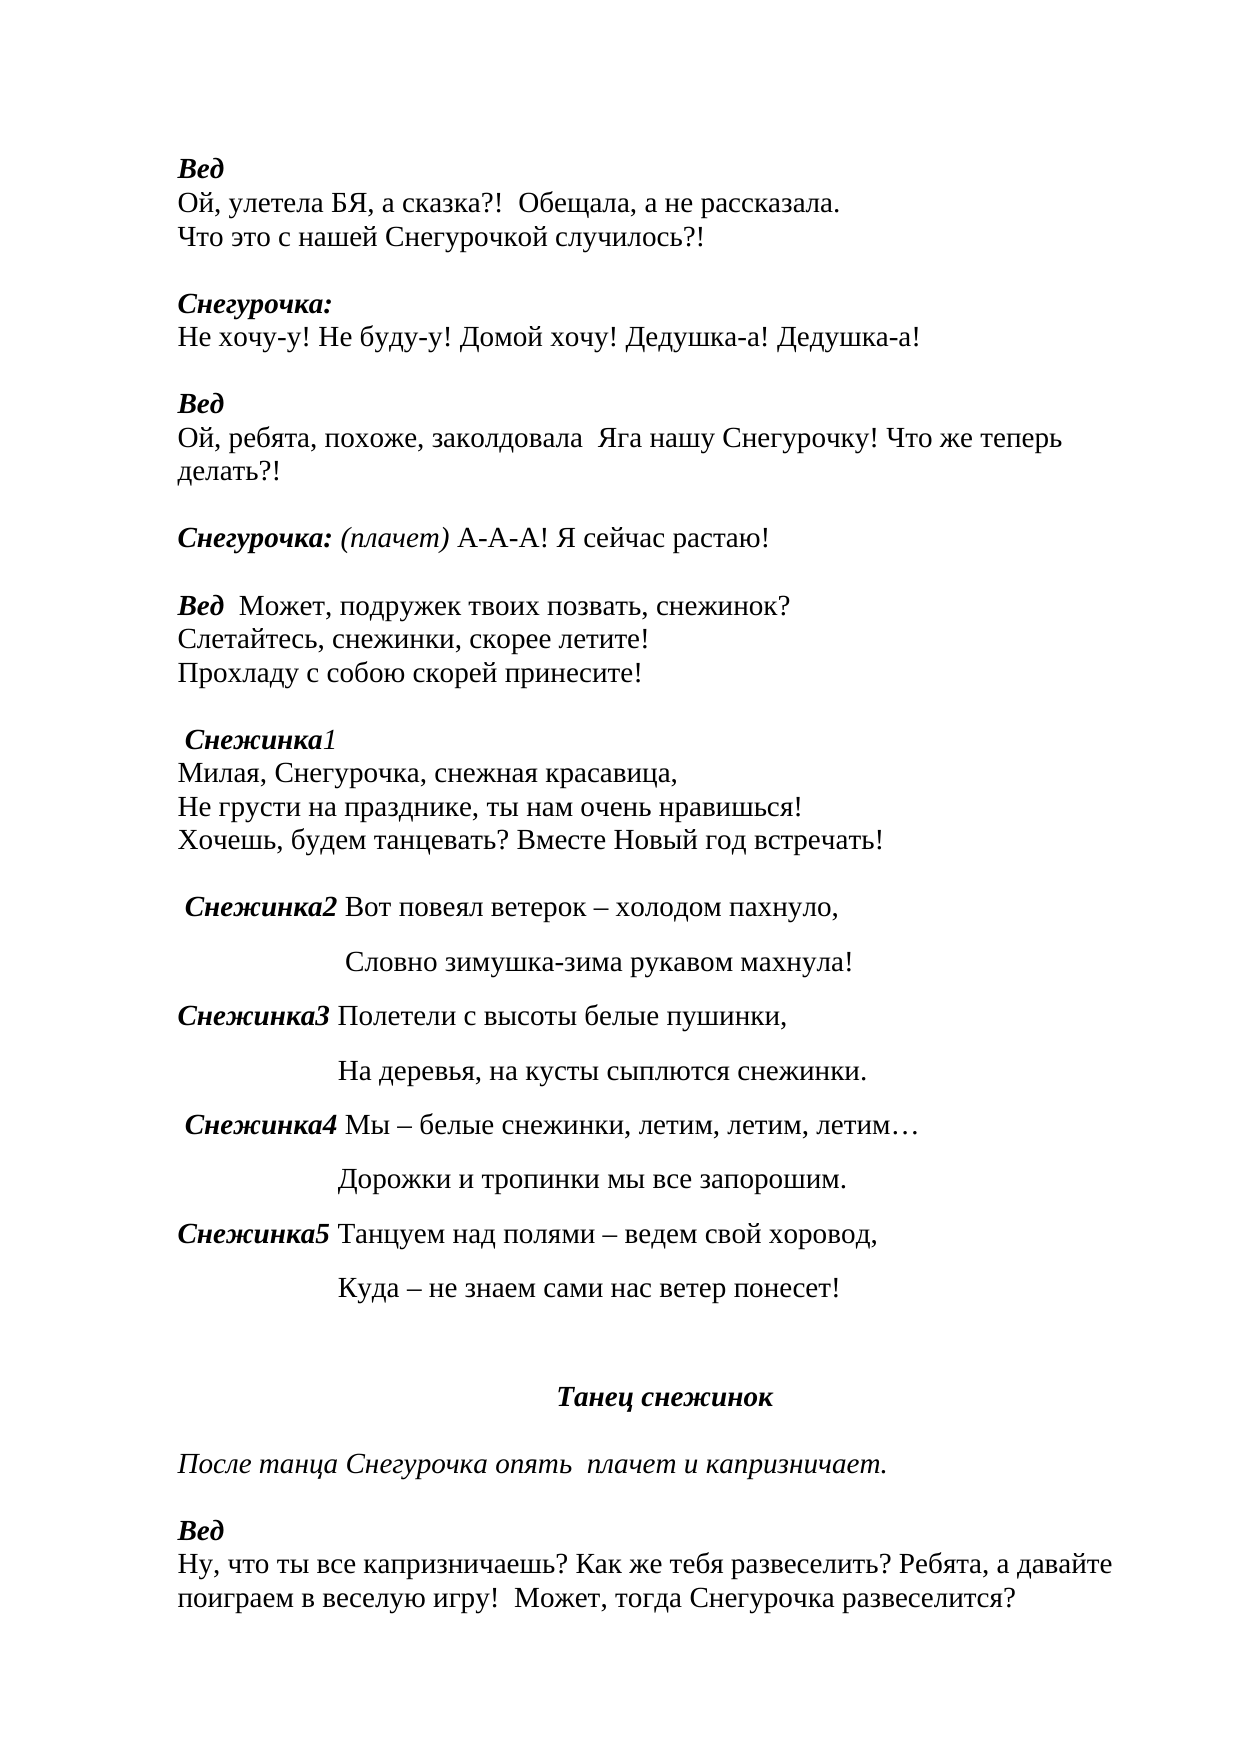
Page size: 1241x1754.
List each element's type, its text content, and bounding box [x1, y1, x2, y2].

text Вед [177, 386, 1152, 420]
text Снежинка2 Вот повеял ветерок – холодом пахнуло, [177, 889, 1152, 923]
text Ой, ребята, похоже, заколдовала Яга нашу Снегурочку! Что же теперь делать?! [177, 420, 1152, 487]
text Куда – не знаем сами нас ветер понесет! [177, 1270, 1152, 1304]
text Снегурочка: (плачет) А-А-А! Я сейчас растаю! [177, 521, 1152, 554]
text Милая, Снегурочка, снежная красавица, [177, 755, 1152, 789]
text Снежинка1 [177, 722, 1152, 755]
text Не грусти на празднике, ты нам очень нравишься! [177, 789, 1152, 822]
text Снегурочка: [177, 286, 1152, 319]
text Дорожки и тропинки мы все запорошим. [177, 1161, 1152, 1195]
text Снежинка3 Полетели с высоты белые пушинки, [177, 998, 1152, 1032]
text Словно зимушка-зима рукавом махнула! [177, 944, 1152, 977]
text Что это с нашей Снегурочкой случилось?! [177, 219, 1152, 252]
text Вед Может, подружек твоих позвать, снежинок? [177, 588, 1152, 621]
text Снежинка4 Мы – белые снежинки, летим, летим, летим… [177, 1107, 1152, 1141]
text Слетайтесь, снежинки, скорее летите! [177, 621, 1152, 655]
text Прохладу с собою скорей принесите! [177, 655, 1152, 688]
text Ну, что ты все капризничаешь? Как же тебя развеселить? Ребята, а давайте поиграем в веселую игру! Может, тогда Снегурочка развеселится? [177, 1547, 1152, 1614]
text Ой, улетела БЯ, а сказка?! Обещала, а не рассказала. [177, 185, 1152, 219]
text Не хочу-у! Не буду-у! Домой хочу! Дедушка-а! Дедушка-а! [177, 319, 1152, 353]
text Танец снежинок [177, 1379, 1152, 1412]
text После танца Снегурочка опять плачет и капризничает. [177, 1446, 1152, 1479]
text Снежинка5 Танцуем над полями – ведем свой хоровод, [177, 1216, 1152, 1249]
text Вед [177, 152, 1152, 185]
text Вед [177, 1513, 1152, 1547]
text Хочешь, будем танцевать? Вместе Новый год встречать! [177, 822, 1152, 856]
text На деревья, на кусты сыплются снежинки. [177, 1053, 1152, 1086]
